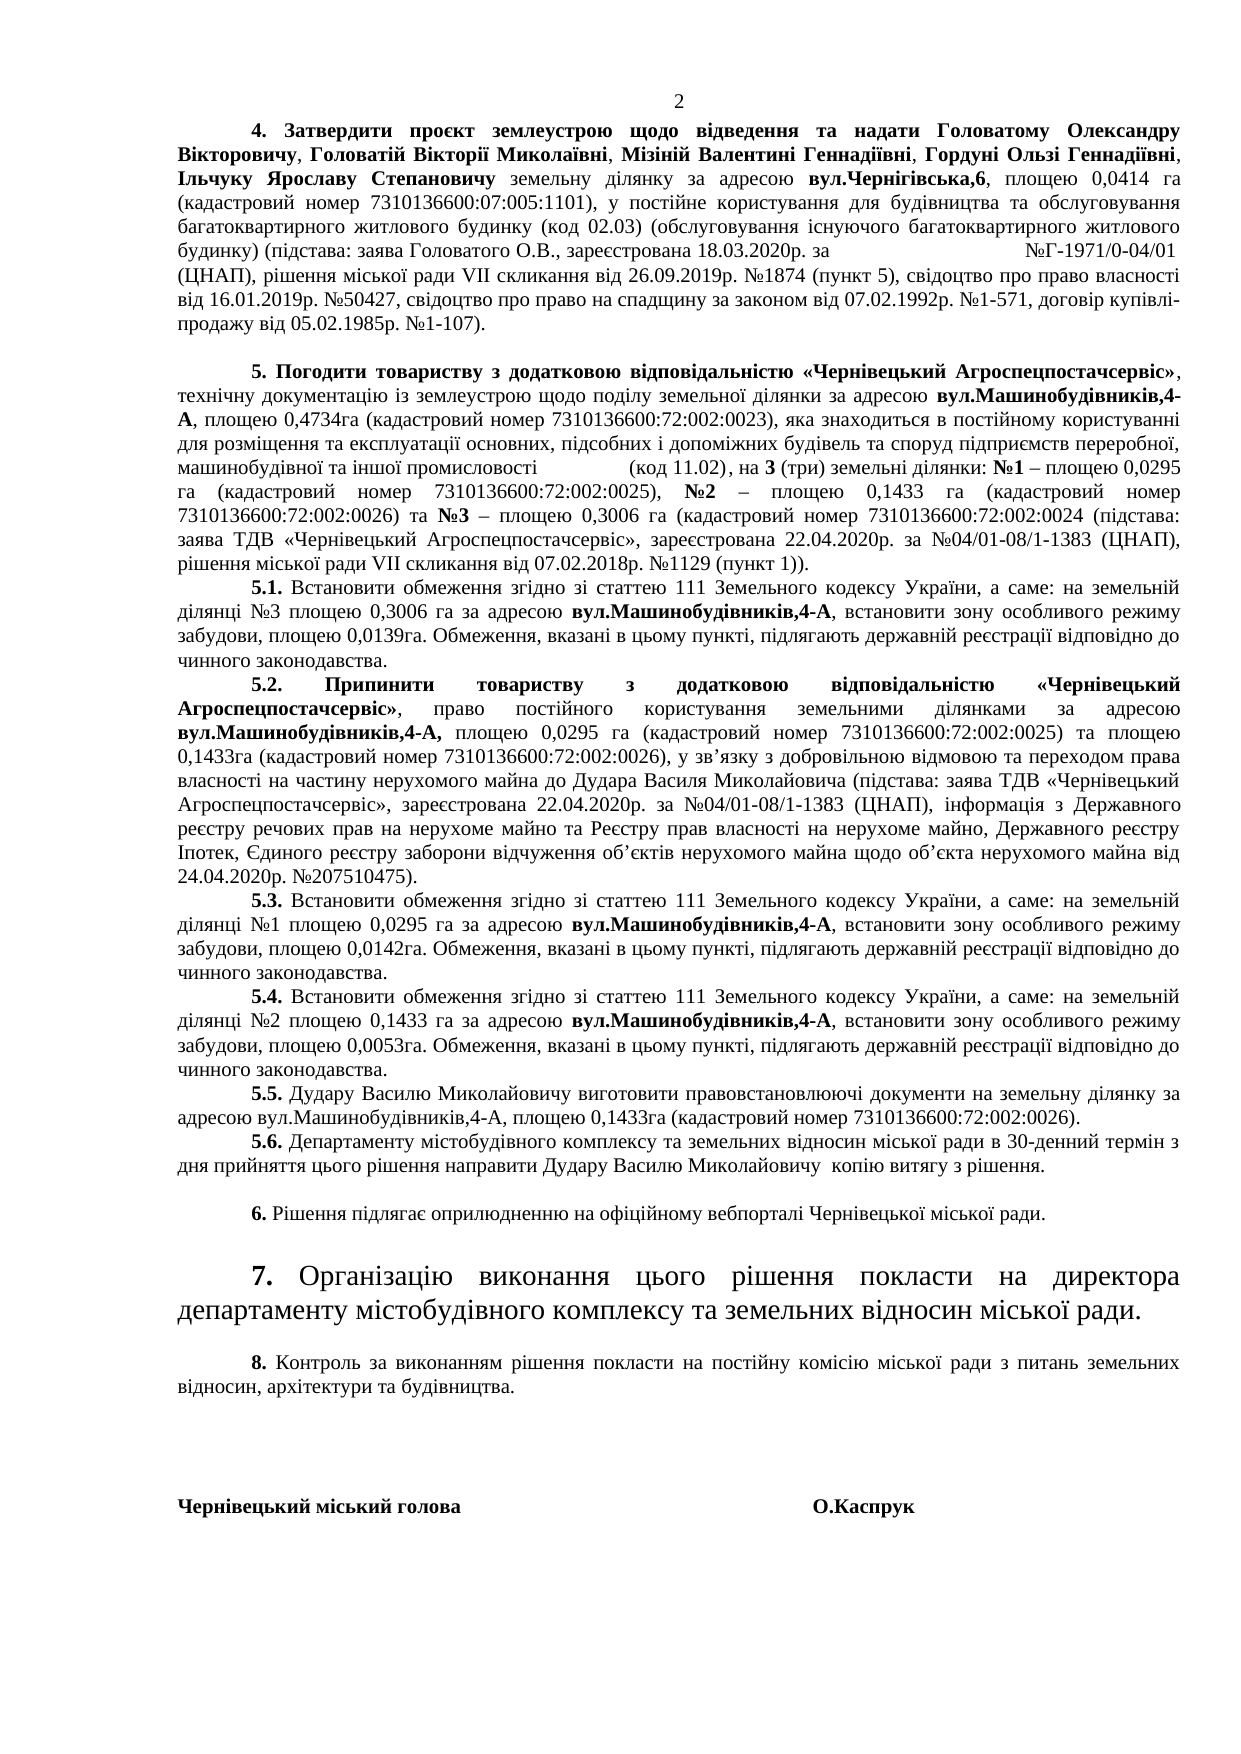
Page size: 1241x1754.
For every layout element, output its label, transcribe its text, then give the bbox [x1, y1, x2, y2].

text 8. Контроль за виконанням рішення покласти на постійну комісію міської ради з питань земельних відносин, архітектури та будівництва. [177, 1350, 1181, 1398]
text 5.5. Дудару Василю Миколайовичу виготовити правовстановлюючі документи на земельну ділянку за адресою вул.Машинобудівників,4-А, площею 0,1433га (кадастровий номер 7310136600:72:002:0026). [177, 1081, 1181, 1129]
text 4. Затвердити проєкт землеустрою щодо відведення та надати Головатому Олександру Вікторовичу, Головатій Вікторії Миколаївні, Мізіній Валентині Геннадіївні, Гордуні Ользі Геннадіївні, Ільчуку Ярославу Степановичу земельну ділянку за адресою вул.Чернігівська,6, площею 0,0414 га (кадастровий номер 7310136600:07:005:1101), у постійне користування для будівництва та обслуговування багатоквартирного житлового будинку (код 02.03) (обслуговування існуючого багатоквартирного житлового будинку) (підстава: заява Головатого О.В., зареєстрована 18.03.2020р. за №Г-1971/0-04/01 (ЦНАП), рішення міської ради VII скликання від 26.09.2019р. №1874 (пункт 5), свідоцтво про право власності від 16.01.2019р. №50427, свідоцтво про право на спадщину за законом від 07.02.1992р. №1-571, договір купівлі-продажу від 05.02.1985р. №1-107). [177, 118, 1181, 335]
text Чернівецький міський голова О.Каспрук [177, 1494, 1181, 1518]
text 5.6. Департаменту містобудівного комплексу та земельних відносин міської ради в 30-денний термін з дня прийняття цього рішення направити Дудару Василю Миколайовичу копію витягу з рішення. [177, 1129, 1181, 1177]
text 5.4. Встановити обмеження згідно зі статтею 111 Земельного кодексу України, а саме: на земельній ділянці №2 площею 0,1433 га за адресою вул.Машинобудівників,4-А, встановити зону особливого режиму забудови, площею 0,0053га. Обмеження, вказані в цьому пункті, підлягають державній реєстрації відповідно до чинного законодавства. [177, 984, 1181, 1081]
text 5.1. Встановити обмеження згідно зі статтею 111 Земельного кодексу України, а саме: на земельній ділянці №3 площею 0,3006 га за адресою вул.Машинобудівників,4-А, встановити зону особливого режиму забудови, площею 0,0139га. Обмеження, вказані в цьому пункті, підлягають державній реєстрації відповідно до чинного законодавства. [177, 575, 1181, 672]
text 5. Погодити товариству з додатковою відповідальністю «Чернівецький Агроспецпостачсервіс», технічну документацію із землеустрою щодо поділу земельної ділянки за адресою вул.Машинобудівників,4-А, площею 0,4734га (кадастровий номер 7310136600:72:002:0023), яка знаходиться в постійному користуванні для розміщення та експлуатації основних, підсобних і допоміжних будівель та споруд підприємств переробної, машинобудівної та іншої промисловості (код 11.02), на 3 (три) земельні ділянки: №1 – площею 0,0295 га (кадастровий номер 7310136600:72:002:0025), №2 – площею 0,1433 га (кадастровий номер 7310136600:72:002:0026) та №3 – площею 0,3006 га (кадастровий номер 7310136600:72:002:0024 (підстава: заява ТДВ «Чернівецький Агроспецпостачсервіс», зареєстрована 22.04.2020р. за №04/01-08/1-1383 (ЦНАП), рішення міської ради VII скликання від 07.02.2018р. №1129 (пункт 1)). [177, 359, 1181, 575]
text 5.3. Встановити обмеження згідно зі статтею 111 Земельного кодексу України, а саме: на земельній ділянці №1 площею 0,0295 га за адресою вул.Машинобудівників,4-А, встановити зону особливого режиму забудови, площею 0,0142га. Обмеження, вказані в цьому пункті, підлягають державній реєстрації відповідно до чинного законодавства. [177, 888, 1181, 984]
text 7. Організацію виконання цього рішення покласти на директора департаменту містобудівного комплексу та земельних відносин міської ради. [177, 1258, 1181, 1326]
text 6. Рішення підлягає оприлюдненню на офіційному вебпорталі Чернівецької міської ради. [177, 1201, 1181, 1225]
text 5.2. Припинити товариству з додатковою відповідальністю «Чернівецький Агроспецпостачсервіс», право постійного користування земельними ділянками за адресою вул.Машинобудівників,4-А, площею 0,0295 га (кадастровий номер 7310136600:72:002:0025) та площею 0,1433га (кадастровий номер 7310136600:72:002:0026), у зв’язку з добровільною відмовою та переходом права власності на частину нерухомого майна до Дудара Василя Миколайовича (підстава: заява ТДВ «Чернівецький Агроспецпостачсервіс», зареєстрована 22.04.2020р. за №04/01-08/1-1383 (ЦНАП), інформація з Державного реєстру речових прав на нерухоме майно та Реєстру прав власності на нерухоме майно, Державного реєстру Іпотек, Єдиного реєстру заборони відчуження об’єктів нерухомого майна щодо об’єкта нерухомого майна від 24.04.2020р. №207510475). [177, 672, 1181, 888]
